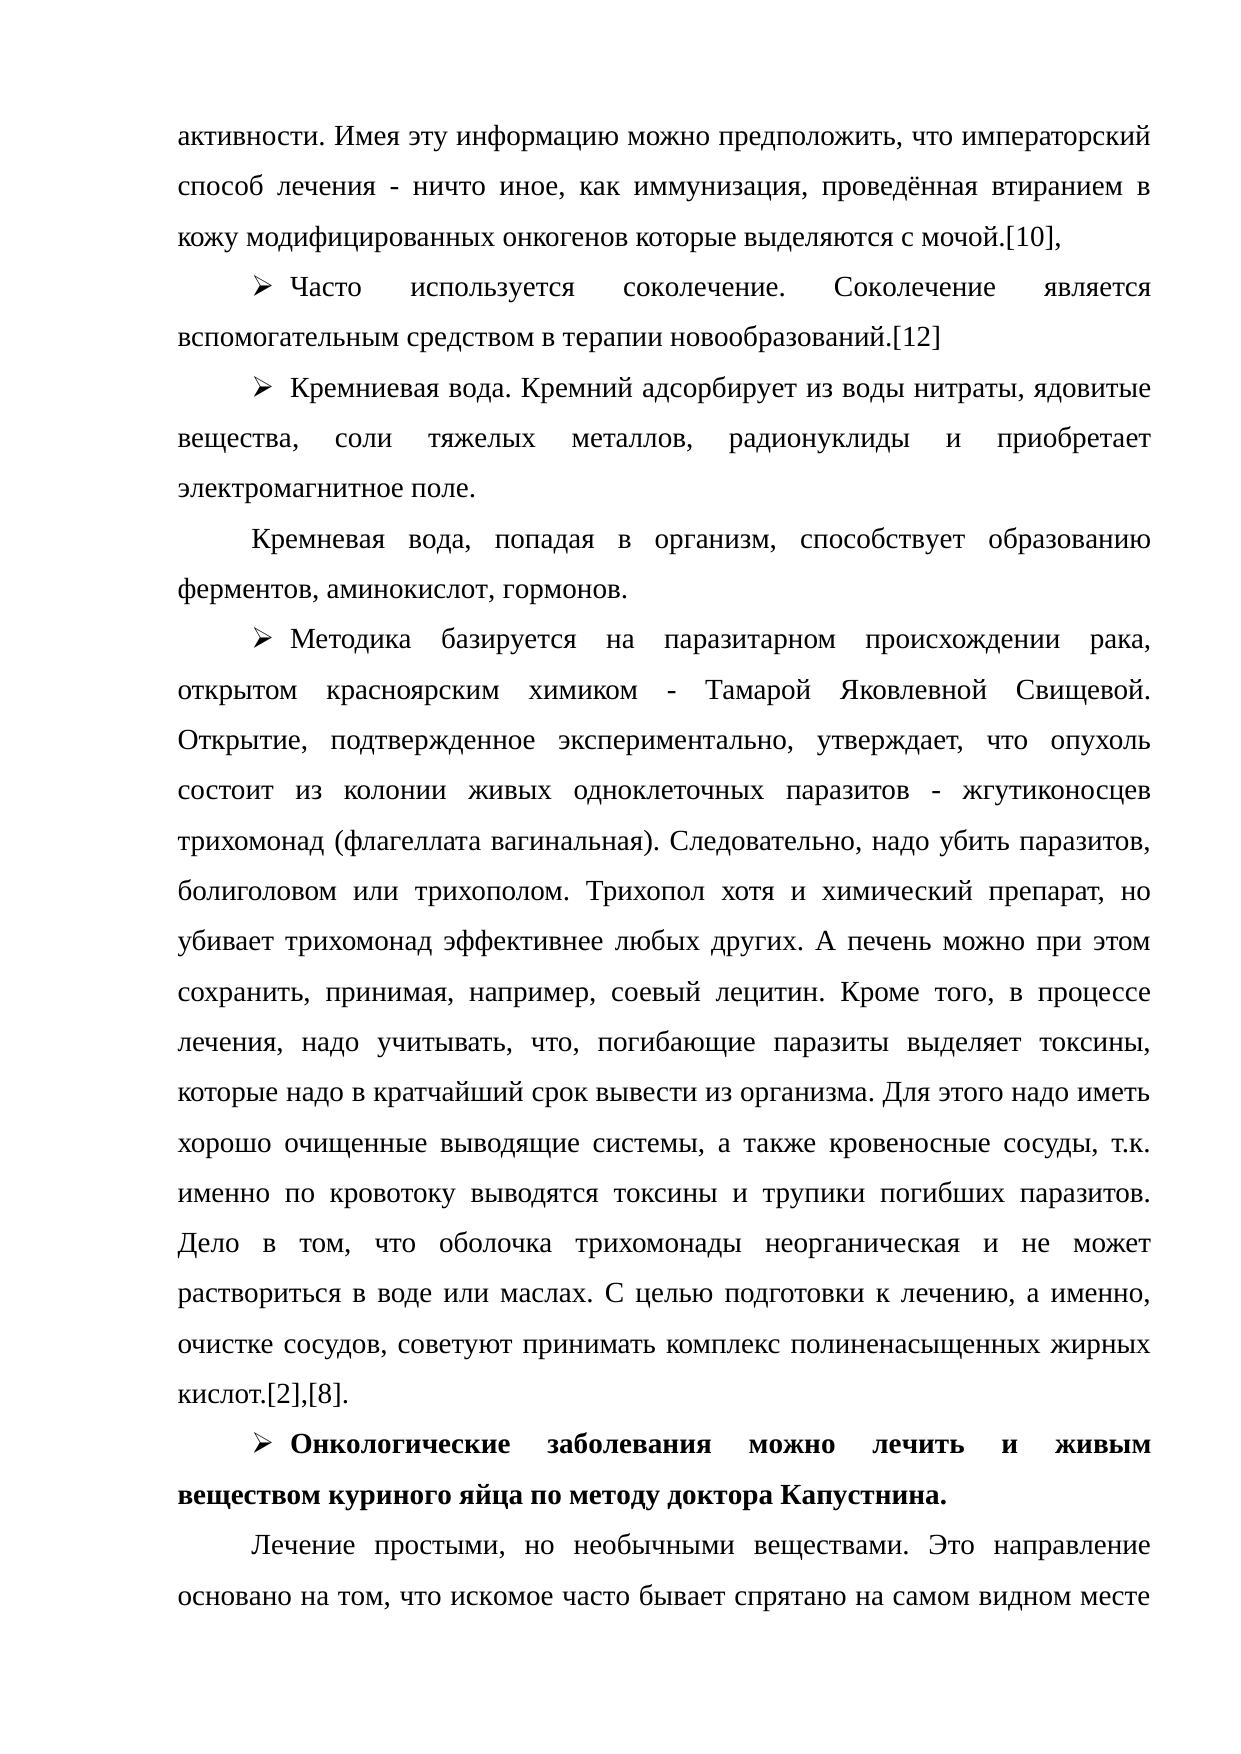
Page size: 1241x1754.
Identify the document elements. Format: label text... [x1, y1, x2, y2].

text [177, 118, 1152, 252]
list Часто используется соколечение. Соколечение является вспомогательным средством в терапии новообразований.[12] [177, 269, 1152, 353]
list Методика базируется на паразитарном происхождении рака, открытом красноярским химиком - Тамарой Яковлевной Свищевой. Открытие, подтвержденное экспериментально, утверждает, что опухоль состоит из колонии живых одноклеточных паразитов - жгутиконосцев трихомонад (флагеллата вагинальная). Следовательно, надо убить паразитов, болиголовом или трихополом. Трихопол хотя и химический препарат, но убивает трихомонад эффективнее любых других. А печень можно при этом сохранить, принимая, например, соевый лецитин. Кроме того, в процессе лечения, надо учитывать, что, погибающие паразиты выделяет токсины, которые надо в кратчайший срок вывести из организма. Для этого надо иметь хорошо очищенные выводящие системы, а также кровеносные сосуды, т.к. именно по кровотоку выводятся токсины и трупики погибших паразитов. Дело в том, что оболочка трихомонады неорганическая и не может раствориться в воде или маслах. С целью подготовки к лечению, а именно, очистке сосудов, советуют принимать комплекс полиненасыщенных жирных кислот.[2],[8]. [177, 621, 1152, 1410]
text Кремневая вода, попадая в организм, способствует образованию ферментов, аминокислот, гормонов. [177, 521, 1152, 605]
list Кремниевая вода. Кремний адсорбирует из воды нитраты, ядовитые вещества, соли тяжелых металлов, радионуклиды и приобретает электромагнитное поле. [177, 370, 1152, 504]
list Онкологические заболевания можно лечить и живым веществом куриного яйца по методу доктора Капустнина. [177, 1427, 1152, 1511]
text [177, 1527, 1152, 1611]
